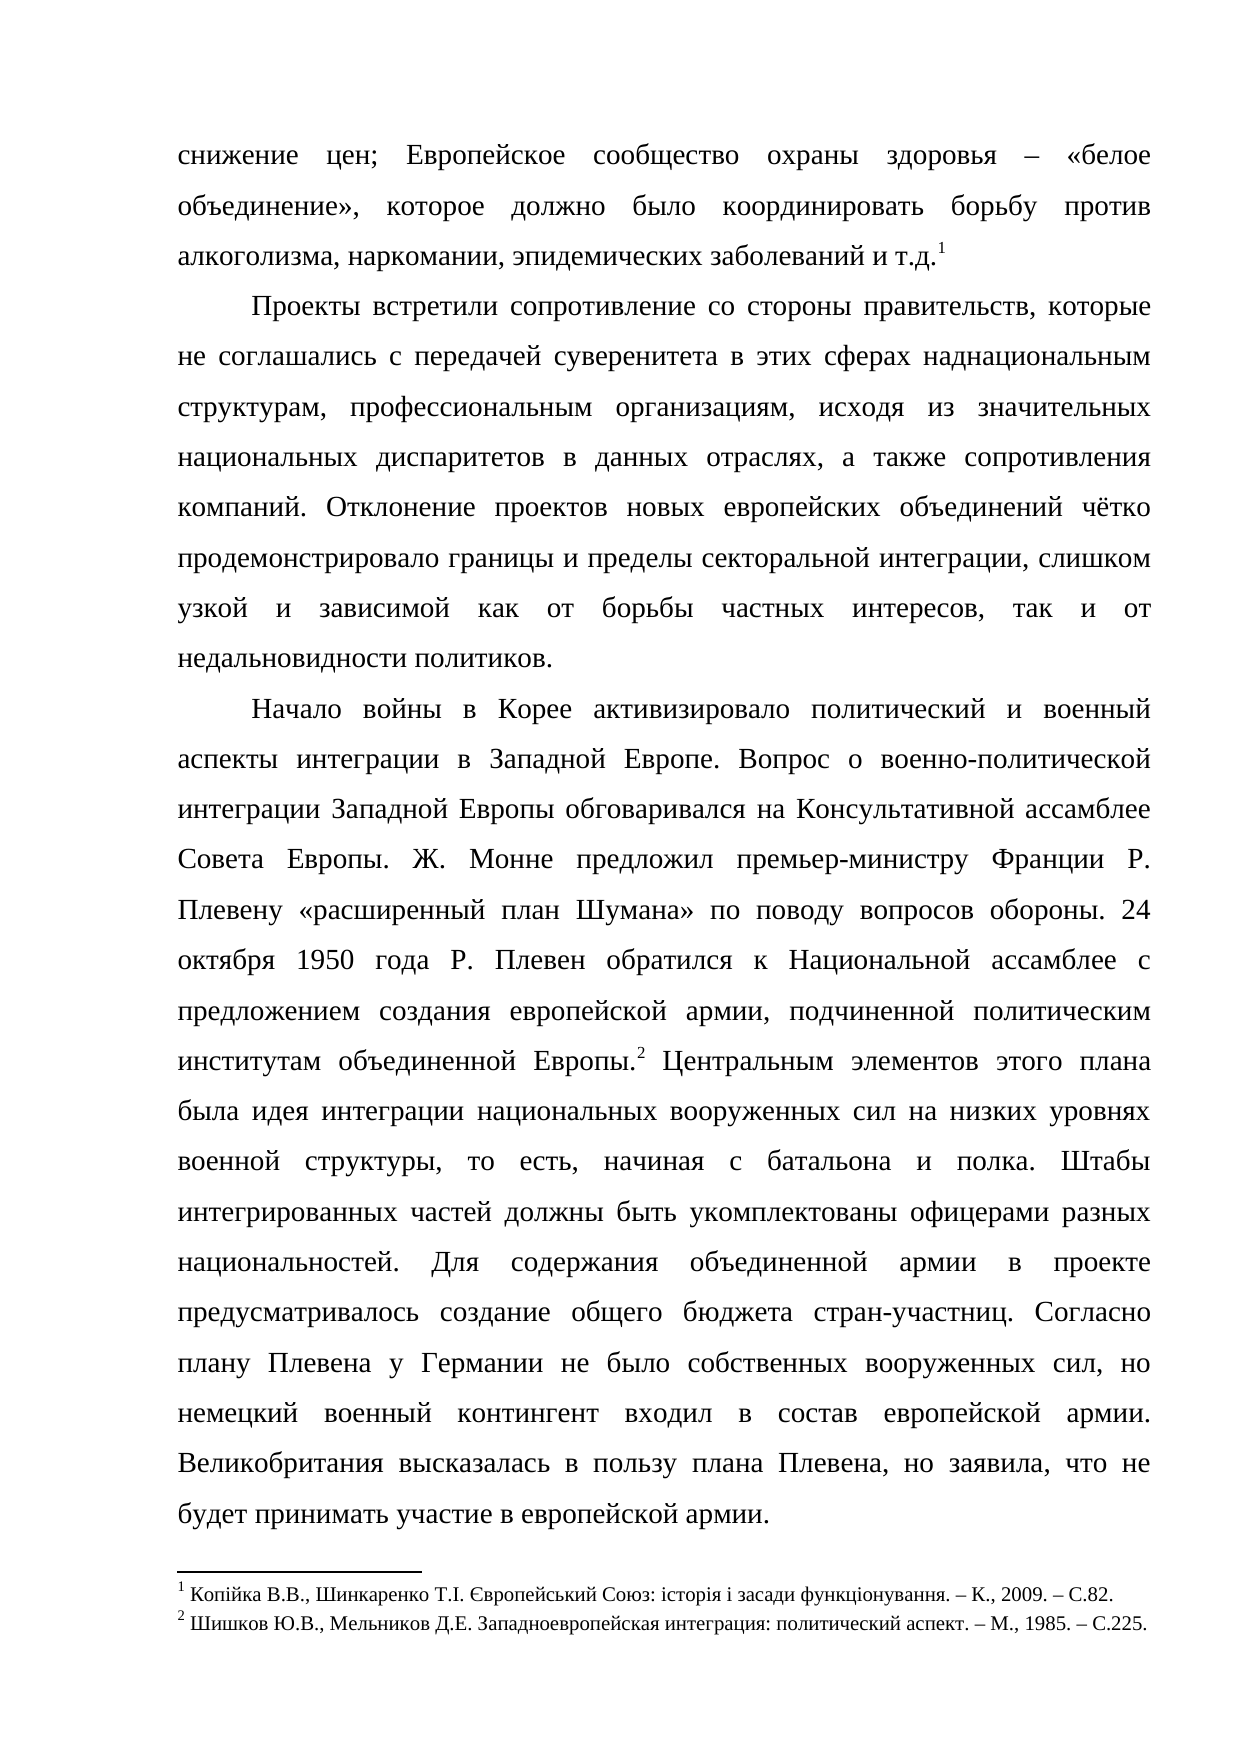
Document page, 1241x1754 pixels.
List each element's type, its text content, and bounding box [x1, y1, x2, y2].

text Проекты встретили сопротивление со стороны правительств, которые не соглашались с передачей суверенитета в этих сферах наднациональным структурам, профессиональным организациям, исходя из значительных национальных диспаритетов в данных отраслях, а также сопротивления компаний. Отклонение проектов новых европейских объединений чётко продемонстрировало границы и пределы секторальной интеграции, слишком узкой и зависимой как от борьбы частных интересов, так и от недальновидности политиков. [177, 288, 1152, 674]
text Начало войны в Корее активизировало политический и военный аспекты интеграции в Западной Европе. Вопрос о военно-политической интеграции Западной Европы обговаривался на Консультативной ассамблее Совета Европы. Ж. Монне предложил премьер-министру Франции Р. Плевену «расширенный план Шумана» по поводу вопросов обороны. 24 октября 1950 года Р. Плевен обратился к Национальной ассамблее с предложением создания европейской армии, подчиненной политическим институтам объединенной Европы. Центральным элементов этого плана была идея интеграции национальных вооруженных сил на низких уровнях военной структуры, то есть, начиная с батальона и полка. Штабы интегрированных частей должны быть укомплектованы офицерами разных национальностей. Для содержания объединенной армии в проекте предусматривалось создание общего бюджета стран-участниц. Согласно плану Плевена у Германии не было собственных вооруженных сил, но немецкий военный контингент входил в состав европейской армии. Великобритания высказалась в пользу плана Плевена, но заявила, что не будет принимать участие в европейской армии. [177, 691, 1152, 1529]
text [177, 137, 1152, 271]
